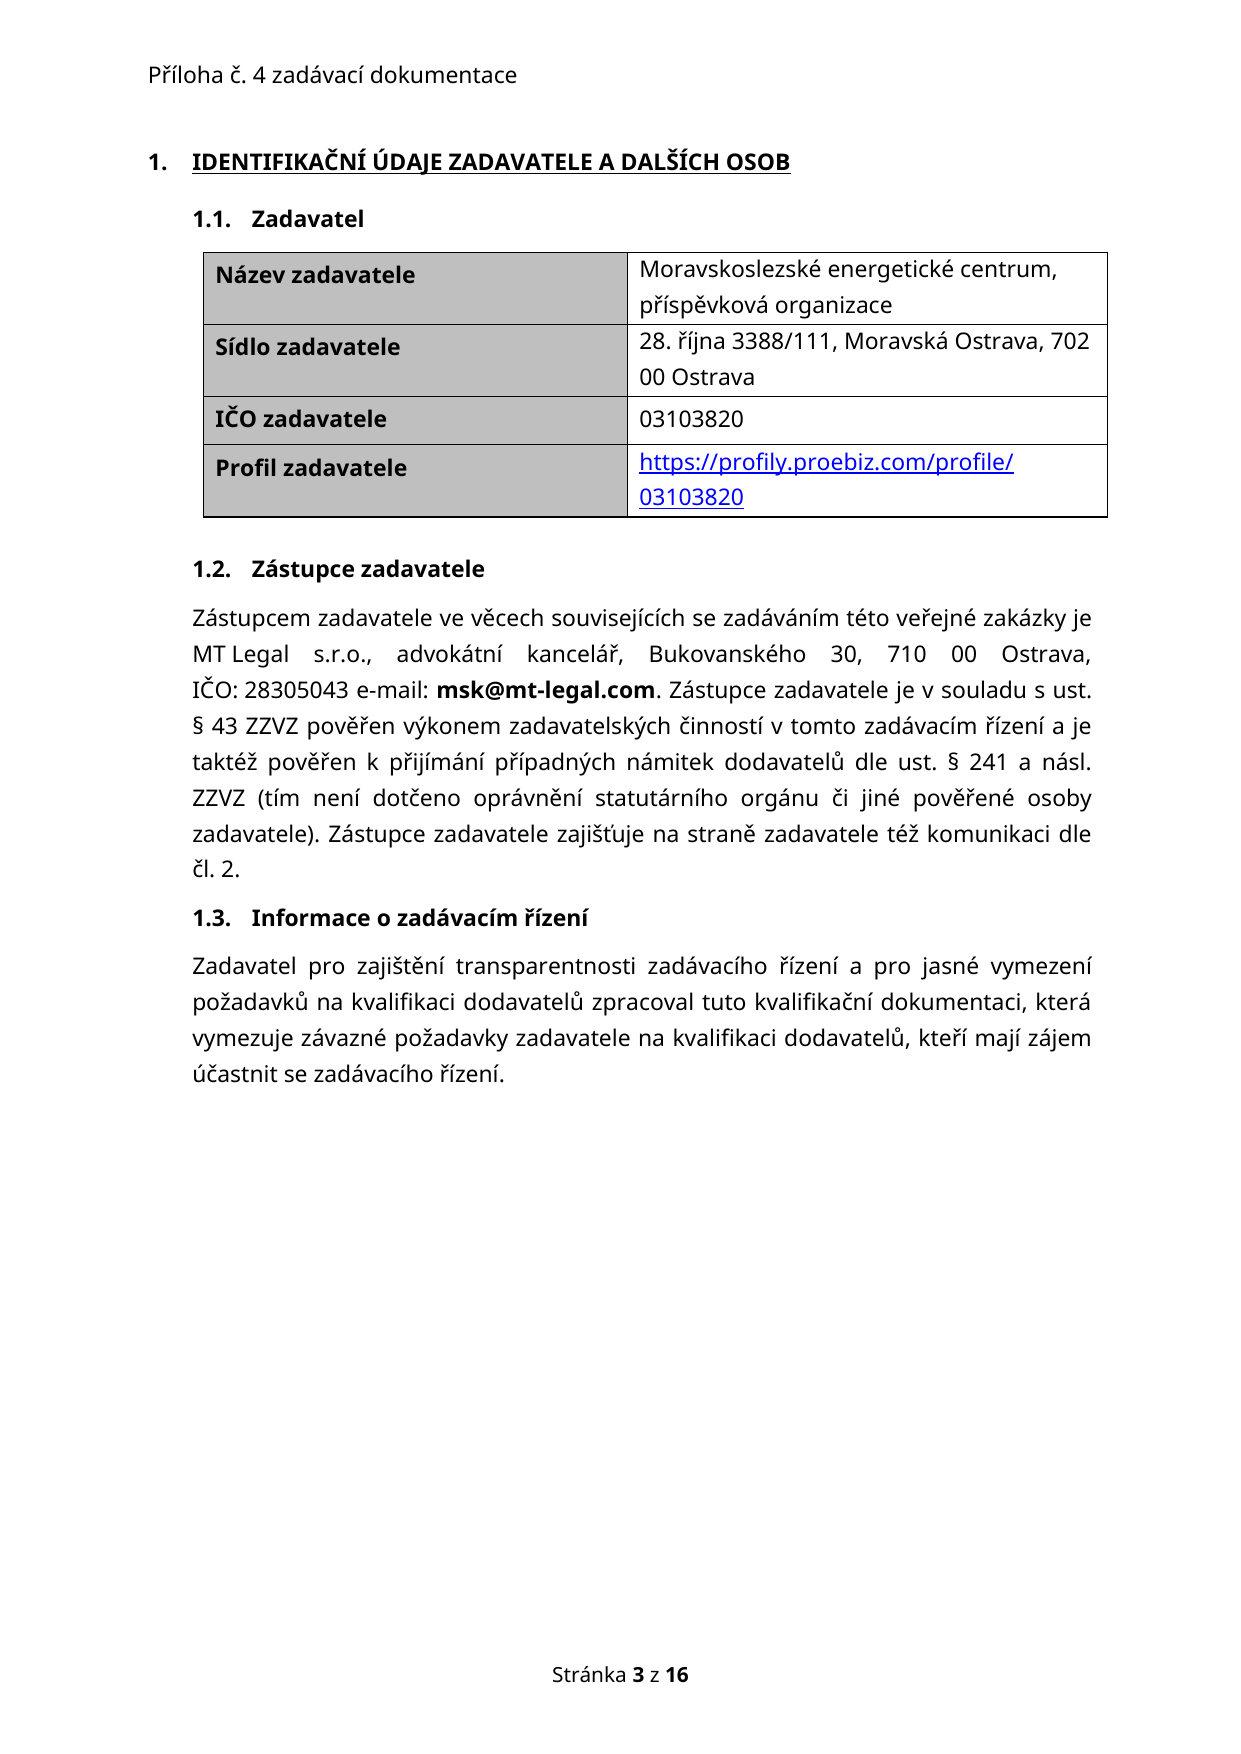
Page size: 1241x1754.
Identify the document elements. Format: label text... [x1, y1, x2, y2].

table_cell https://profily.proebiz.com/profile/03103820 [628, 445, 1107, 516]
table_cell Profil zadavatele [204, 445, 627, 516]
table_cell IČO zadavatele [204, 397, 627, 444]
table_cell 03103820 [628, 397, 1107, 444]
subtitle Zástupce zadavatele [192, 553, 1092, 585]
subtitle Informace o zadávacím řízení [192, 902, 1092, 933]
subtitle IDENTIFIKAČNÍ ÚDAJE ZADAVATELE A DALŠÍCH OSOB [148, 146, 1092, 178]
text Zástupcem zadavatele ve věcech souvisejících se zadáváním této veřejné zakázky je MT Legal s.r.o., advokátní kancelář, Bukovanského 30, 710 00 Ostrava, IČO: 28305043 e-mail: msk@mt-legal.com. Zástupce zadavatele je v souladu s ust. § 43 ZZVZ pověřen výkonem zadavatelských činností v tomto zadávacím řízení a je taktéž pověřen k přijímání případných námitek dodavatelů dle ust. § 241 a násl. ZZVZ (tím není dotčeno oprávnění statutárního orgánu či jiné pověřené osoby zadavatele). Zástupce zadavatele zajišťuje na straně zadavatele též komunikaci dle čl. 2. [192, 602, 1092, 885]
table_cell Sídlo zadavatele [204, 325, 627, 396]
table_cell 28. října 3388/111, Moravská Ostrava, 702 00 Ostrava [628, 325, 1107, 396]
table_header Moravskoslezské energetické centrum, příspěvková organizace [628, 253, 1107, 324]
table_header Název zadavatele [204, 253, 627, 324]
subtitle Zadavatel [192, 203, 1092, 234]
text Zadavatel pro zajištění transparentnosti zadávacího řízení a pro jasné vymezení požadavků na kvalifikaci dodavatelů zpracoval tuto kvalifikační dokumentaci, která vymezuje závazné požadavky zadavatele na kvalifikaci dodavatelů, kteří mají zájem účastnit se zadávacího řízení. [192, 950, 1092, 1089]
